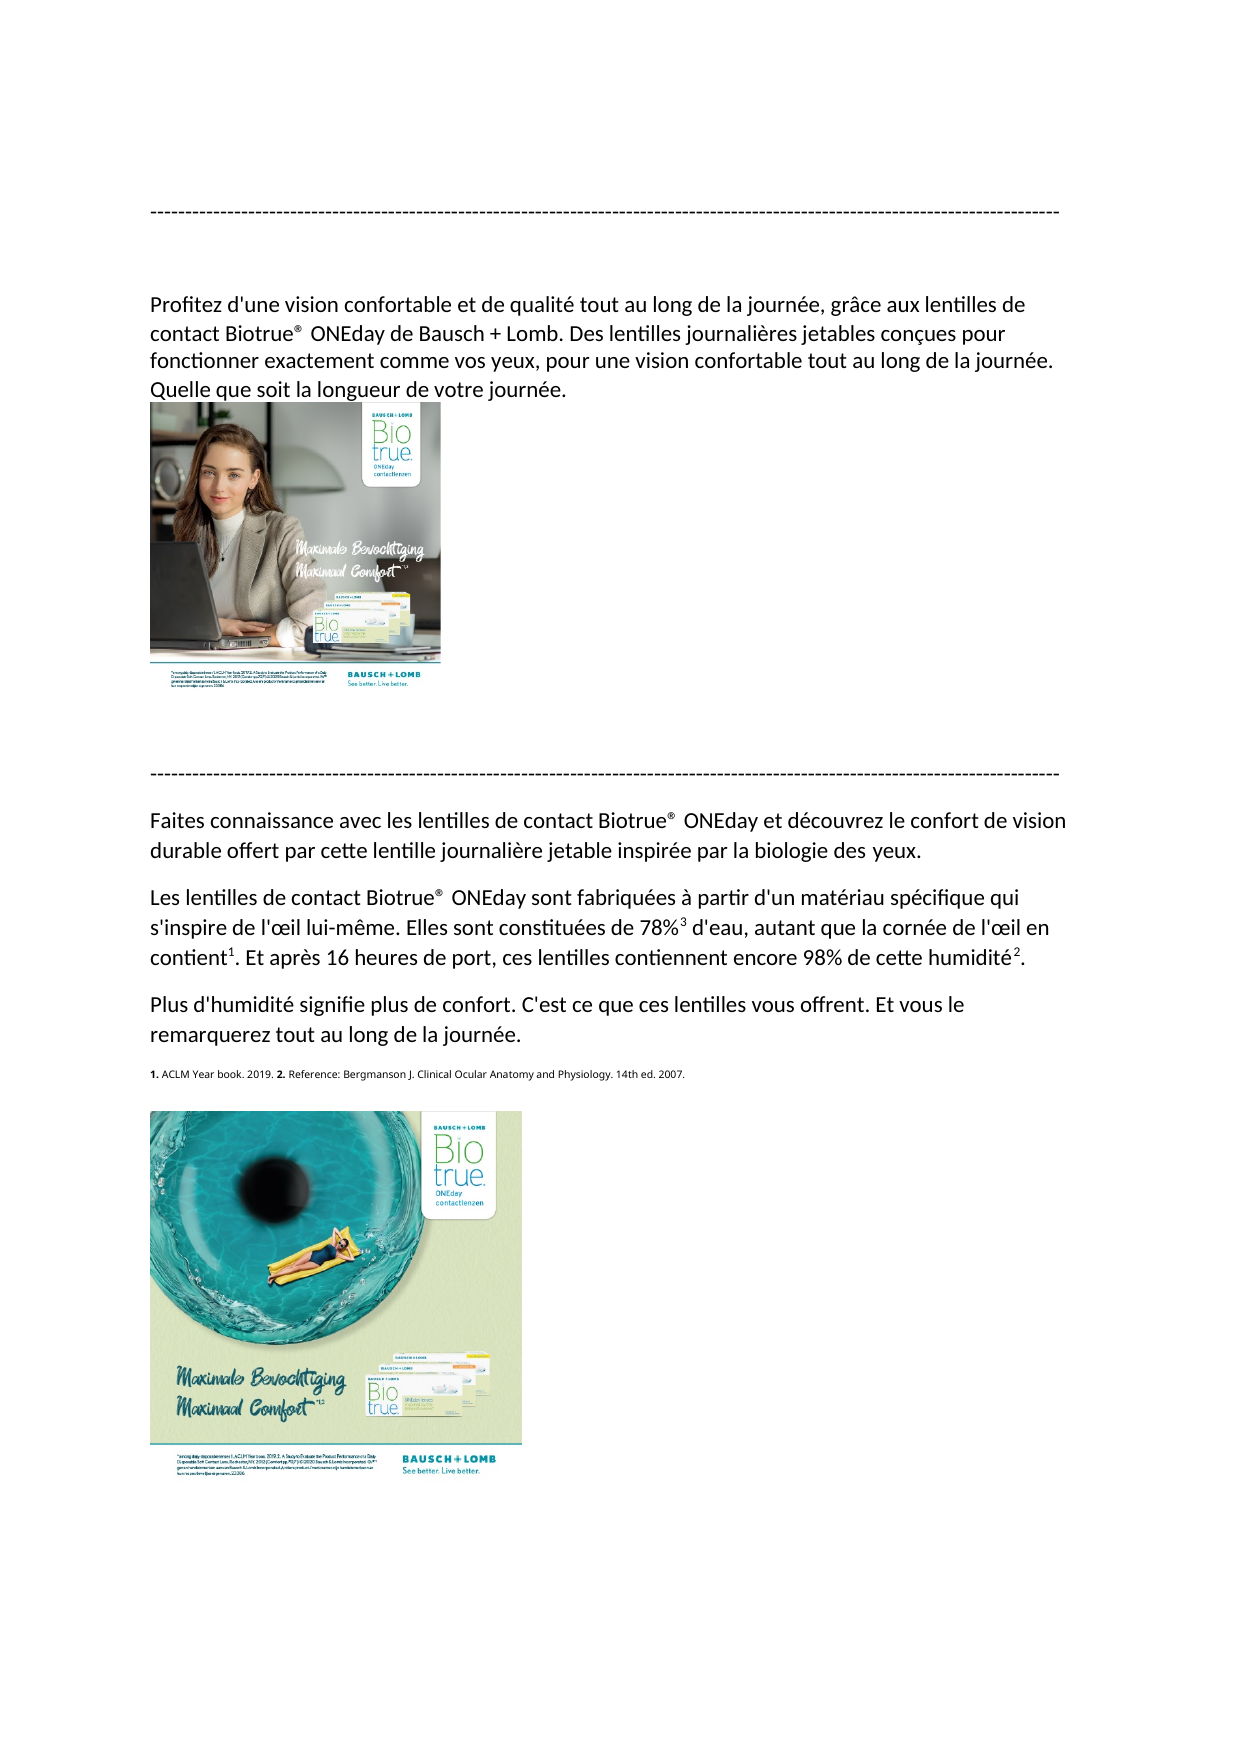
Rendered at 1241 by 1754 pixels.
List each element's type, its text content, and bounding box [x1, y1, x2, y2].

text ---------------------------------------------------------------------------------------------------------------------------------- [150, 759, 1090, 787]
text Plus d'humidité signifie plus de confort. C'est ce que ces lentilles vous offrent. Et vous le remarquerez tout au long de la journée. [150, 990, 1090, 1048]
text Les lentilles de contact Biotrue® ONEday sont fabriquées à partir d'un matériau spécifique qui s'inspire de l'œil lui-même. Elles sont constituées de 78%3 d'eau, autant que la cornée de l'œil en contient1. Et après 16 heures de port, ces lentilles contiennent encore 98% de cette humidité2. [150, 883, 1090, 971]
picture [150, 402, 441, 694]
text Faites connaissance avec les lentilles de contact Biotrue® ONEday et découvrez le confort de vision durable offert par cette lentille journalière jetable inspirée par la biologie des yeux. [150, 806, 1090, 864]
picture [150, 1111, 522, 1484]
text ---------------------------------------------------------------------------------------------------------------------------------- [150, 197, 1090, 225]
text Profitez d'une vision confortable et de qualité tout au long de la journée, grâce aux lentilles de contact Biotrue® ONEday de Bausch + Lomb. Des lentilles journalières jetables conçues pour fonctionner exactement comme vos yeux, pour une vision confortable tout au long de la journée. Quelle que soit la longueur de votre journée. [150, 291, 1090, 403]
text 1. ACLM Year book. 2019. 2. Reference: Bergmanson J. Clinical Ocular Anatomy and Physiology. 14th ed. 2007. [150, 1067, 1090, 1082]
